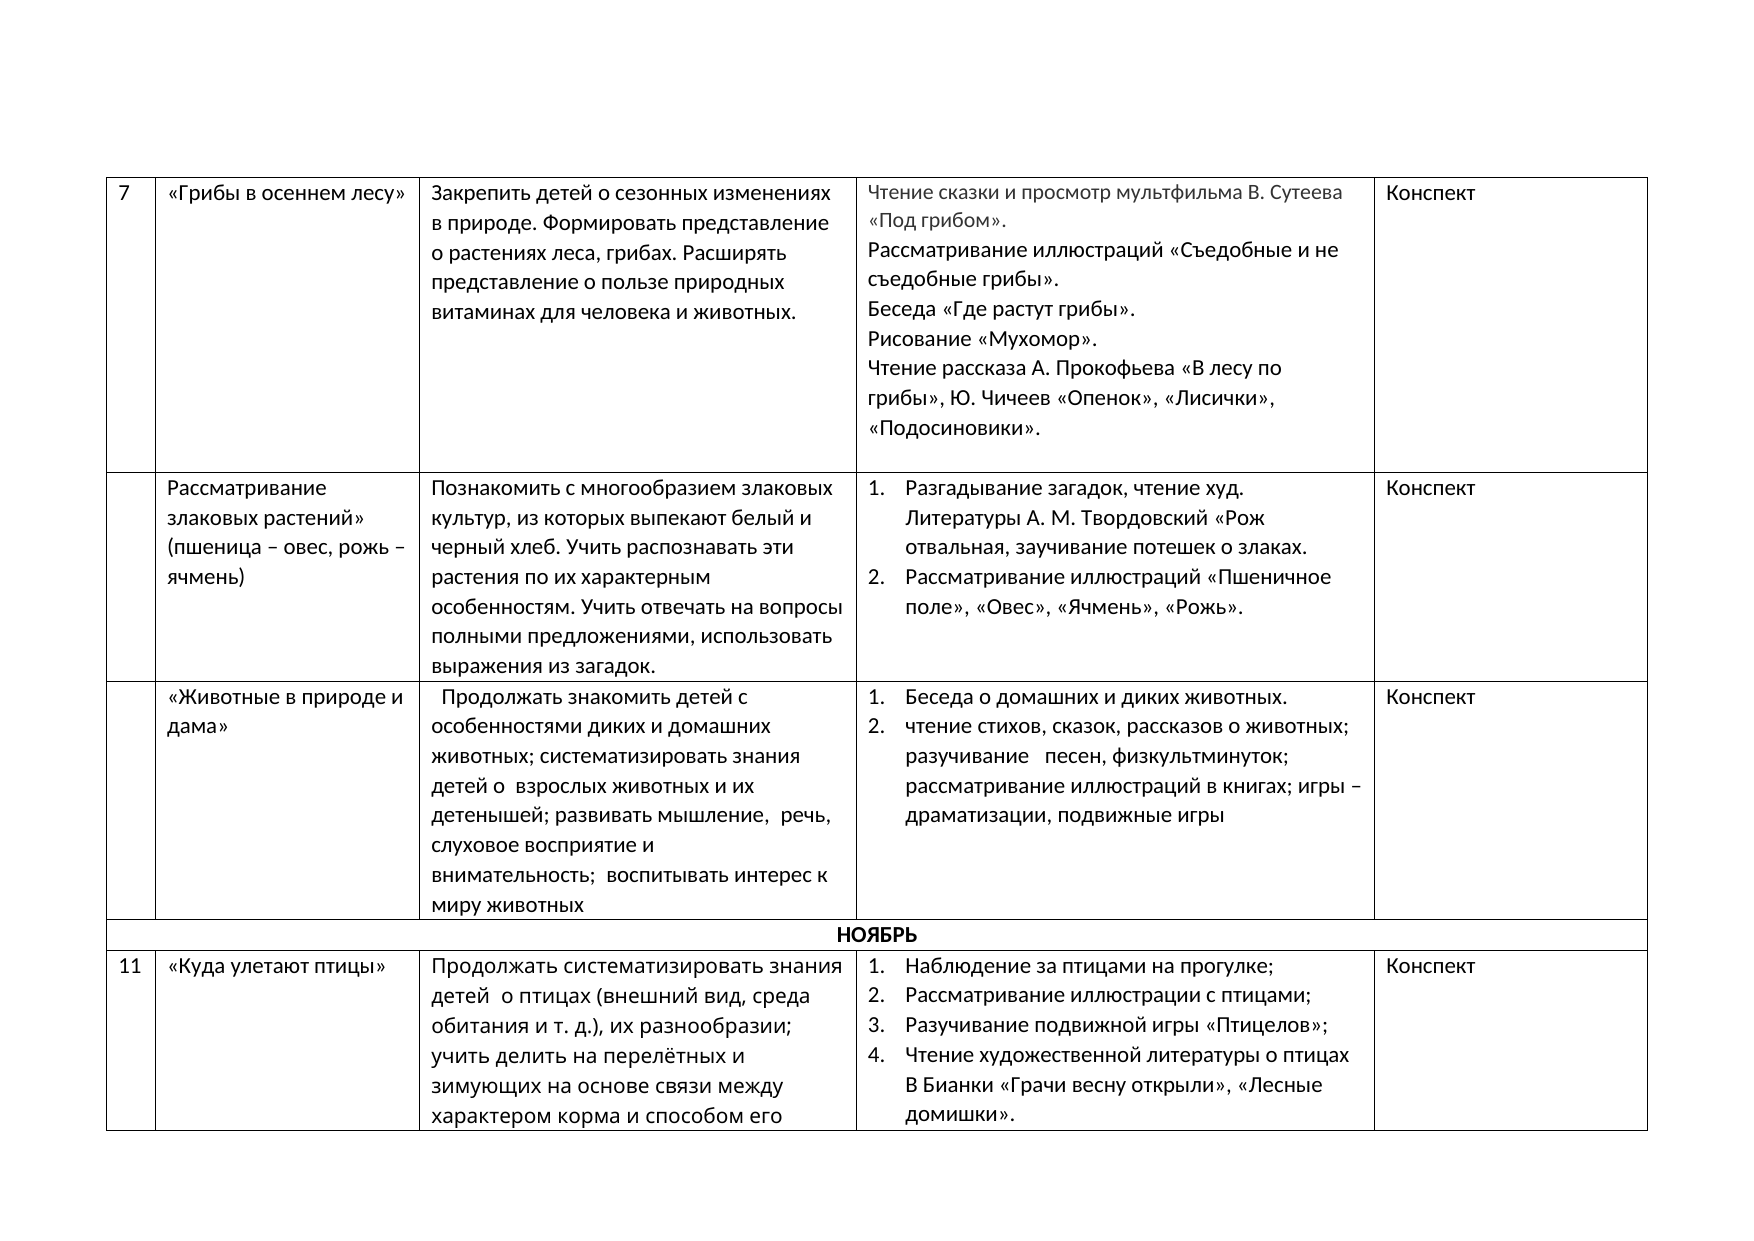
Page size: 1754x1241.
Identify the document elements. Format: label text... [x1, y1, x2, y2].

table_cell Конспект [1375, 178, 1647, 472]
table_cell Закрепить детей о сезонных изменениях в природе. Формировать представление о растениях леса, грибах. Расширять представление о пользе природных витаминах для человека и животных. [420, 178, 856, 472]
table_cell Рассматривание злаковых растений» (пшеница – овес, рожь – ячмень) [156, 473, 419, 681]
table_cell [420, 951, 856, 1130]
table_cell НОЯБРЬ [107, 920, 1647, 950]
table_cell Конспект [1375, 473, 1647, 681]
table_cell Продолжать знакомить детей с особенностями диких и домашних животных; систематизировать знания детей о взрослых животных и их детенышей; развивать мышление, речь, слуховое восприятие и внимательность; воспитывать интерес к миру животных [420, 682, 856, 919]
table_cell 7 [107, 178, 155, 472]
table_cell Познакомить с многообразием злаковых культур, из которых выпекают белый и черный хлеб. Учить распознавать эти растения по их характерным особенностям. Учить отвечать на вопросы полными предложениями, использовать выражения из загадок. [420, 473, 856, 681]
table_cell [107, 682, 155, 919]
table_cell Конспект [1375, 682, 1647, 919]
table_cell «Животные в природе и дама» [156, 682, 419, 919]
table_cell Чтение сказки и просмотр мультфильма В. Сутеева «Под грибом». Рассматривание иллюстраций «Съедобные и не съедобные грибы». Беседа «Где растут грибы». Рисование «Мухомор». Чтение рассказа А. Прокофьева «В лесу по грибы», Ю. Чичеев «Опенок», «Лисички», «Подосиновики». [857, 178, 1374, 472]
table_cell [107, 473, 155, 681]
table_cell Разгадывание загадок, чтение худ. Литературы А. М. Твордовский «Рож отвальная, заучивание потешек о злаках. Рассматривание иллюстраций «Пшеничное поле», «Овес», «Ячмень», «Рожь». [857, 473, 1374, 681]
table_cell 11 [107, 951, 155, 1130]
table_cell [857, 951, 1374, 1130]
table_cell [156, 951, 419, 1130]
table_cell Беседа о домашних и диких животных. чтение стихов, сказок, рассказов о животных; разучивание песен, физкультминуток; рассматривание иллюстраций в книгах; игры –драматизации, подвижные игры [857, 682, 1374, 919]
table_cell Конспект [1375, 951, 1647, 1130]
table_cell «Грибы в осеннем лесу» [156, 178, 419, 472]
